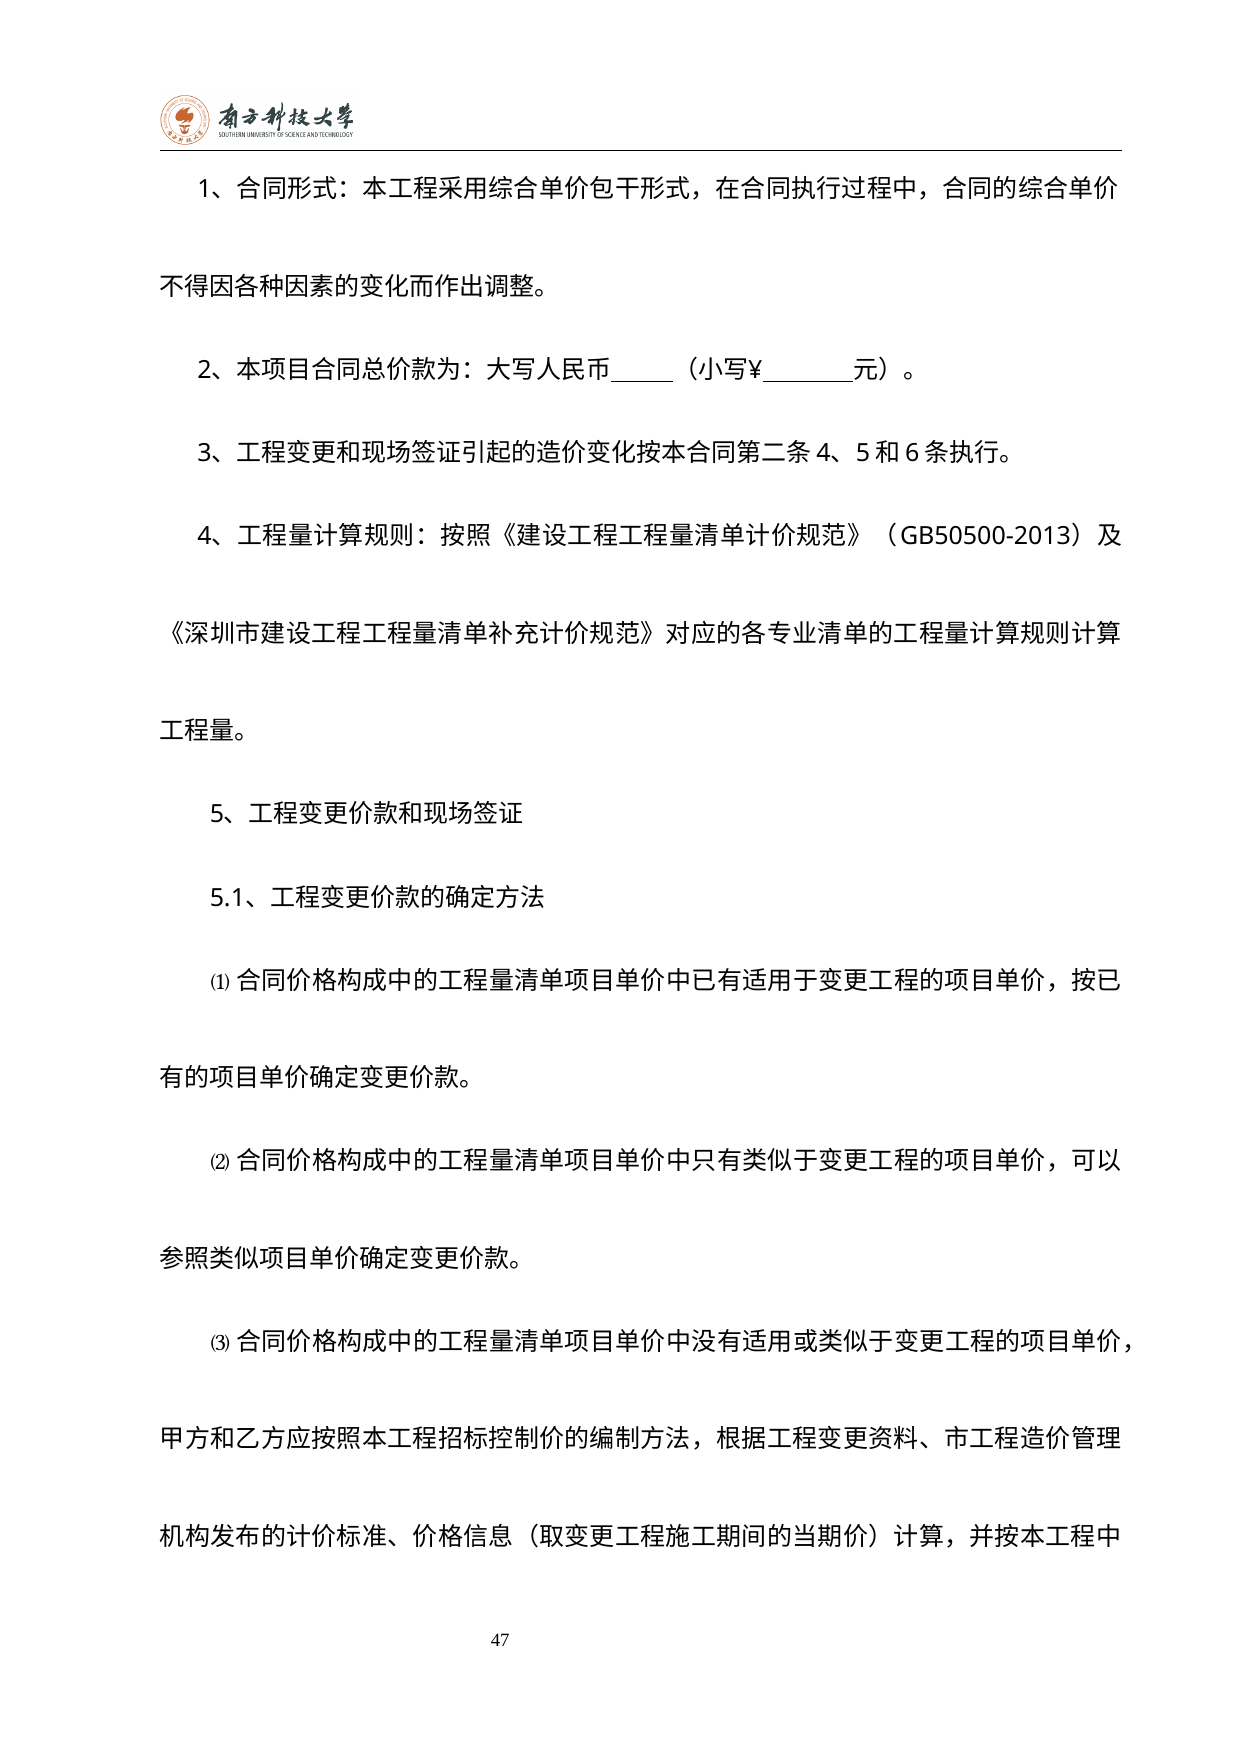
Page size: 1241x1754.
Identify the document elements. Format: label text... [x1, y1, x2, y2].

text 5.1、工程变更价款的确定方法 [159, 863, 1122, 928]
text 2、本项目合同总价款为：大写人民币 （小写¥ 元）。 [159, 335, 1122, 400]
text ⑶合同价格构成中的工程量清单项目单价中没有适用或类似于变更工程的项目单价，甲方和乙方应按照本工程招标控制价的编制方法，根据工程变更资料、市工程造价管理机构发布的计价标准、价格信息（取变更工程施工期间的当期价）计算，并按本工程中标价进行下浮 %调整确定该工程变更价款。 [159, 1307, 1122, 1567]
text 4、工程量计算规则：按照《建设工程工程量清单计价规范》（GB50500-2013）及《深圳市建设工程工程量清单补充计价规范》对应的各专业清单的工程量计算规则计算工程量。 [159, 501, 1122, 761]
text 5、工程变更价款和现场签证 [159, 779, 1122, 844]
text 3、工程变更和现场签证引起的造价变化按本合同第二条4、5和6条执行。 [159, 418, 1122, 483]
text ⑵合同价格构成中的工程量清单项目单价中只有类似于变更工程的项目单价，可以参照类似项目单价确定变更价款。 [159, 1126, 1122, 1289]
text 1、合同形式：本工程采用综合单价包干形式，在合同执行过程中，合同的综合单价不得因各种因素的变化而作出调整。 [159, 154, 1122, 317]
picture [159, 88, 361, 148]
text ⑴合同价格构成中的工程量清单项目单价中已有适用于变更工程的项目单价，按已有的项目单价确定变更价款。 [159, 946, 1122, 1108]
